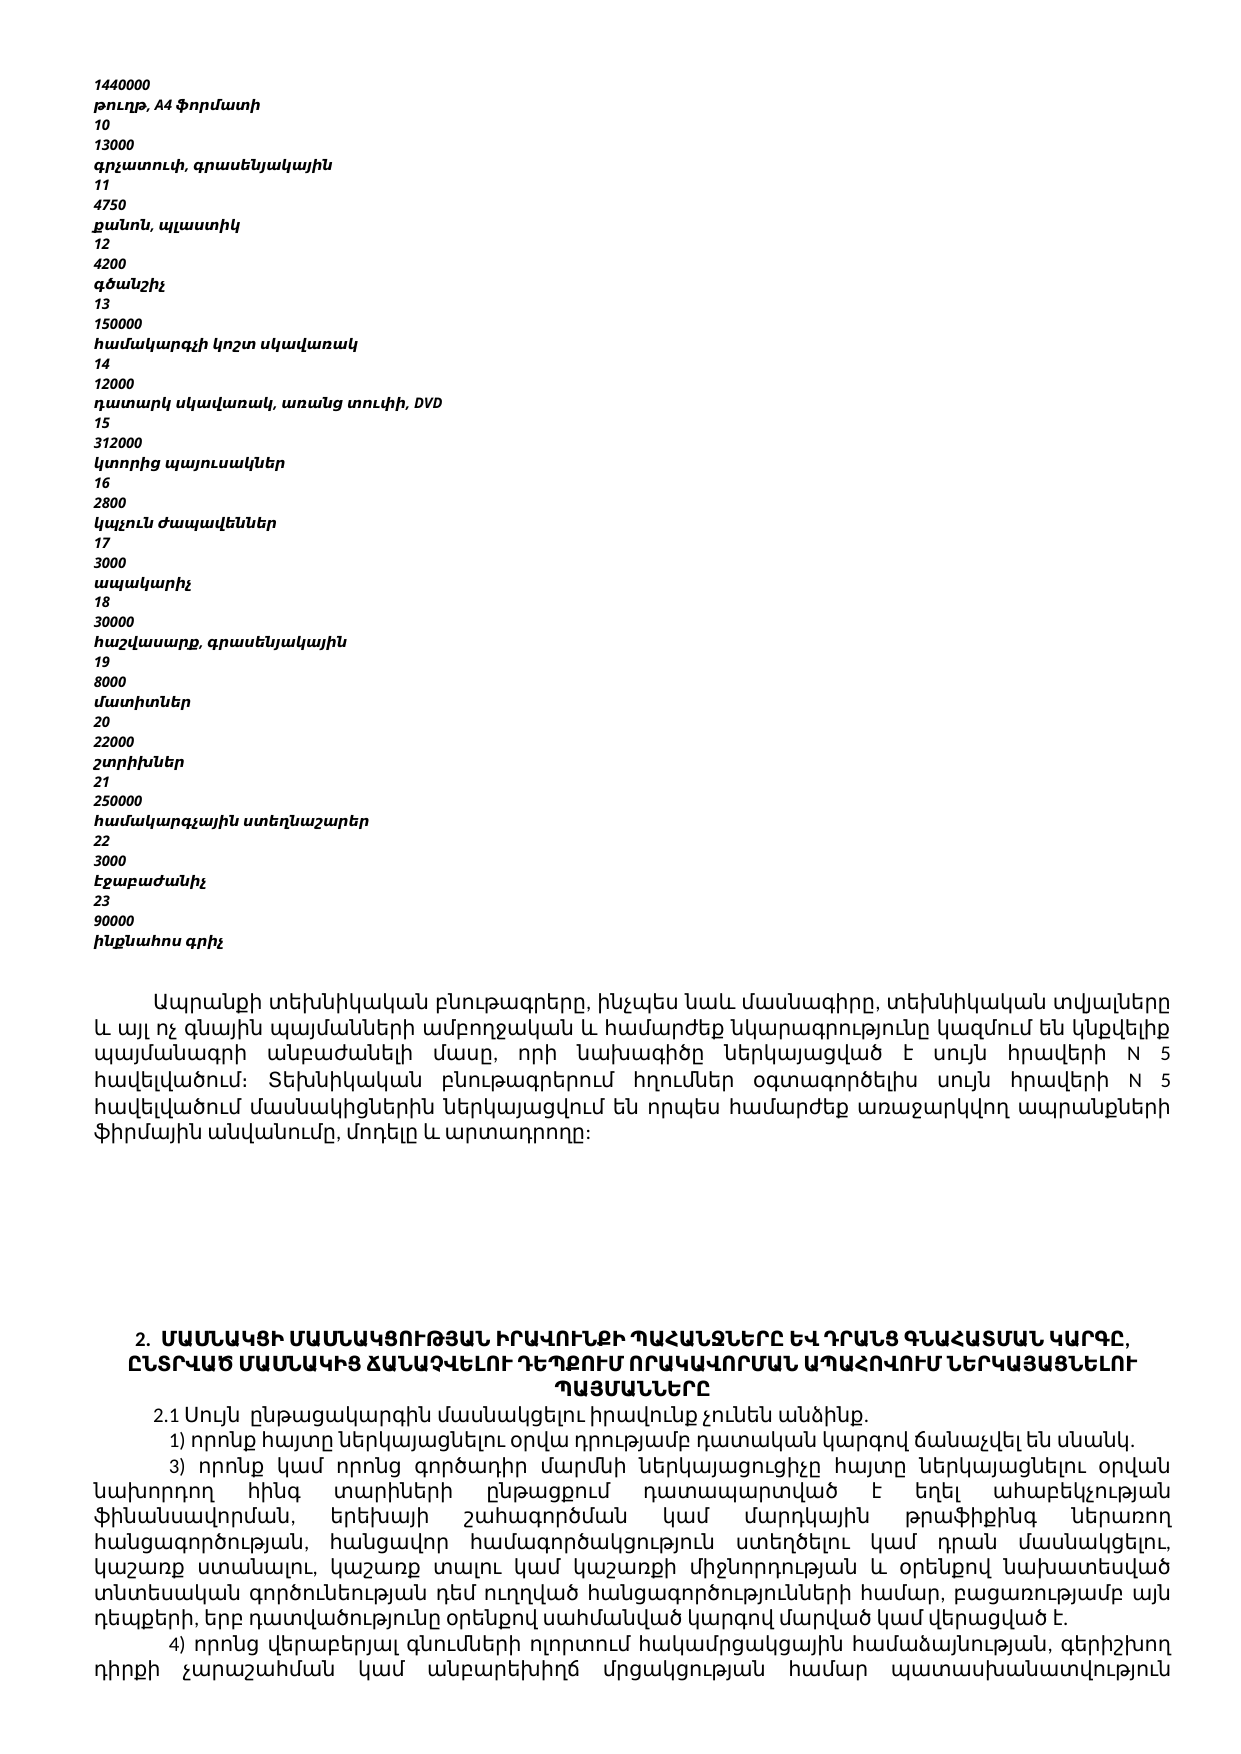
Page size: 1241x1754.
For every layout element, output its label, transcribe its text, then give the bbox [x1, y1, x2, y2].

text 2. ՄԱՍՆԱԿՑԻ ՄԱՍՆԱԿՑՈՒԹՅԱՆ ԻՐԱՎՈՒՆՔԻ ՊԱՀԱՆՋՆԵՐԸ ԵՎ ԴՐԱՆՑ ԳՆԱՀԱՏՄԱՆ ԿԱՐԳԸ, ԸՆՏՐՎԱԾ ՄԱՍՆԱԿԻՑ ՃԱՆԱՉՎԵԼՈՒ ԴԵՊՔՈՒՄ ՈՐԱԿԱՎՈՐՄԱՆ ԱՊԱՀՈՎՈՒՄ ՆԵՐԿԱՅԱՑՆԵԼՈՒ ՊԱՅՄԱՆՆԵՐԸ [94, 1326, 1171, 1402]
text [94, 1631, 1171, 1682]
text 2.1 Սույն ընթացակարգին մասնակցելու իրավունք չունեն անձինք. [94, 1402, 1171, 1427]
text 1) որոնք հայտը ներկայացնելու օրվա դրությամբ դատական կարգով ճանաչվել են սնանկ. [94, 1427, 1171, 1453]
text 3) որոնք կամ որոնց գործադիր մարմնի ներկայացուցիչը հայտը ներկայացնելու օրվան նախորդող հինգ տարիների ընթացքում դատապարտված է եղել ահաբեկչության ֆինանսավորման, երեխայի շահագործման կամ մարդկային թրաֆիքինգ ներառող հանցագործության, հանցավոր համագործակցություն ստեղծելու կամ դրան մասնակցելու, կաշառք ստանալու, կաշառք տալու կամ կաշառքի միջնորդության և օրենքով նախատեսված տնտեսական գործունեության դեմ ուղղված հանցագործությունների համար, բացառությամբ այն դեպքերի, երբ դատվածությունը օրենքով սահմանված կարգով մարված կամ վերացված է. [94, 1453, 1171, 1631]
text Ապրանքի տեխնիկական բնութագրերը, ինչպես նաև մասնագիրը, տեխնիկական տվյալները և այլ ոչ գնային պայմանների ամբողջական և համարժեք նկարագրությունը կազմում են կնքվելիք պայմանագրի անբաժանելի մասը, որի նախագիծը ներկայացված է սույն հրավերի N 5 հավելվածում։ Տեխնիկական բնութագրերում հղումներ օգտագործելիս սույն հրավերի N 5 հավելվածում մասնակիցներին ներկայացվում են որպես համարժեք առաջարկվող ապրանքների ֆիրմային անվանումը, մոդելը և արտադրողը: [94, 989, 1171, 1145]
